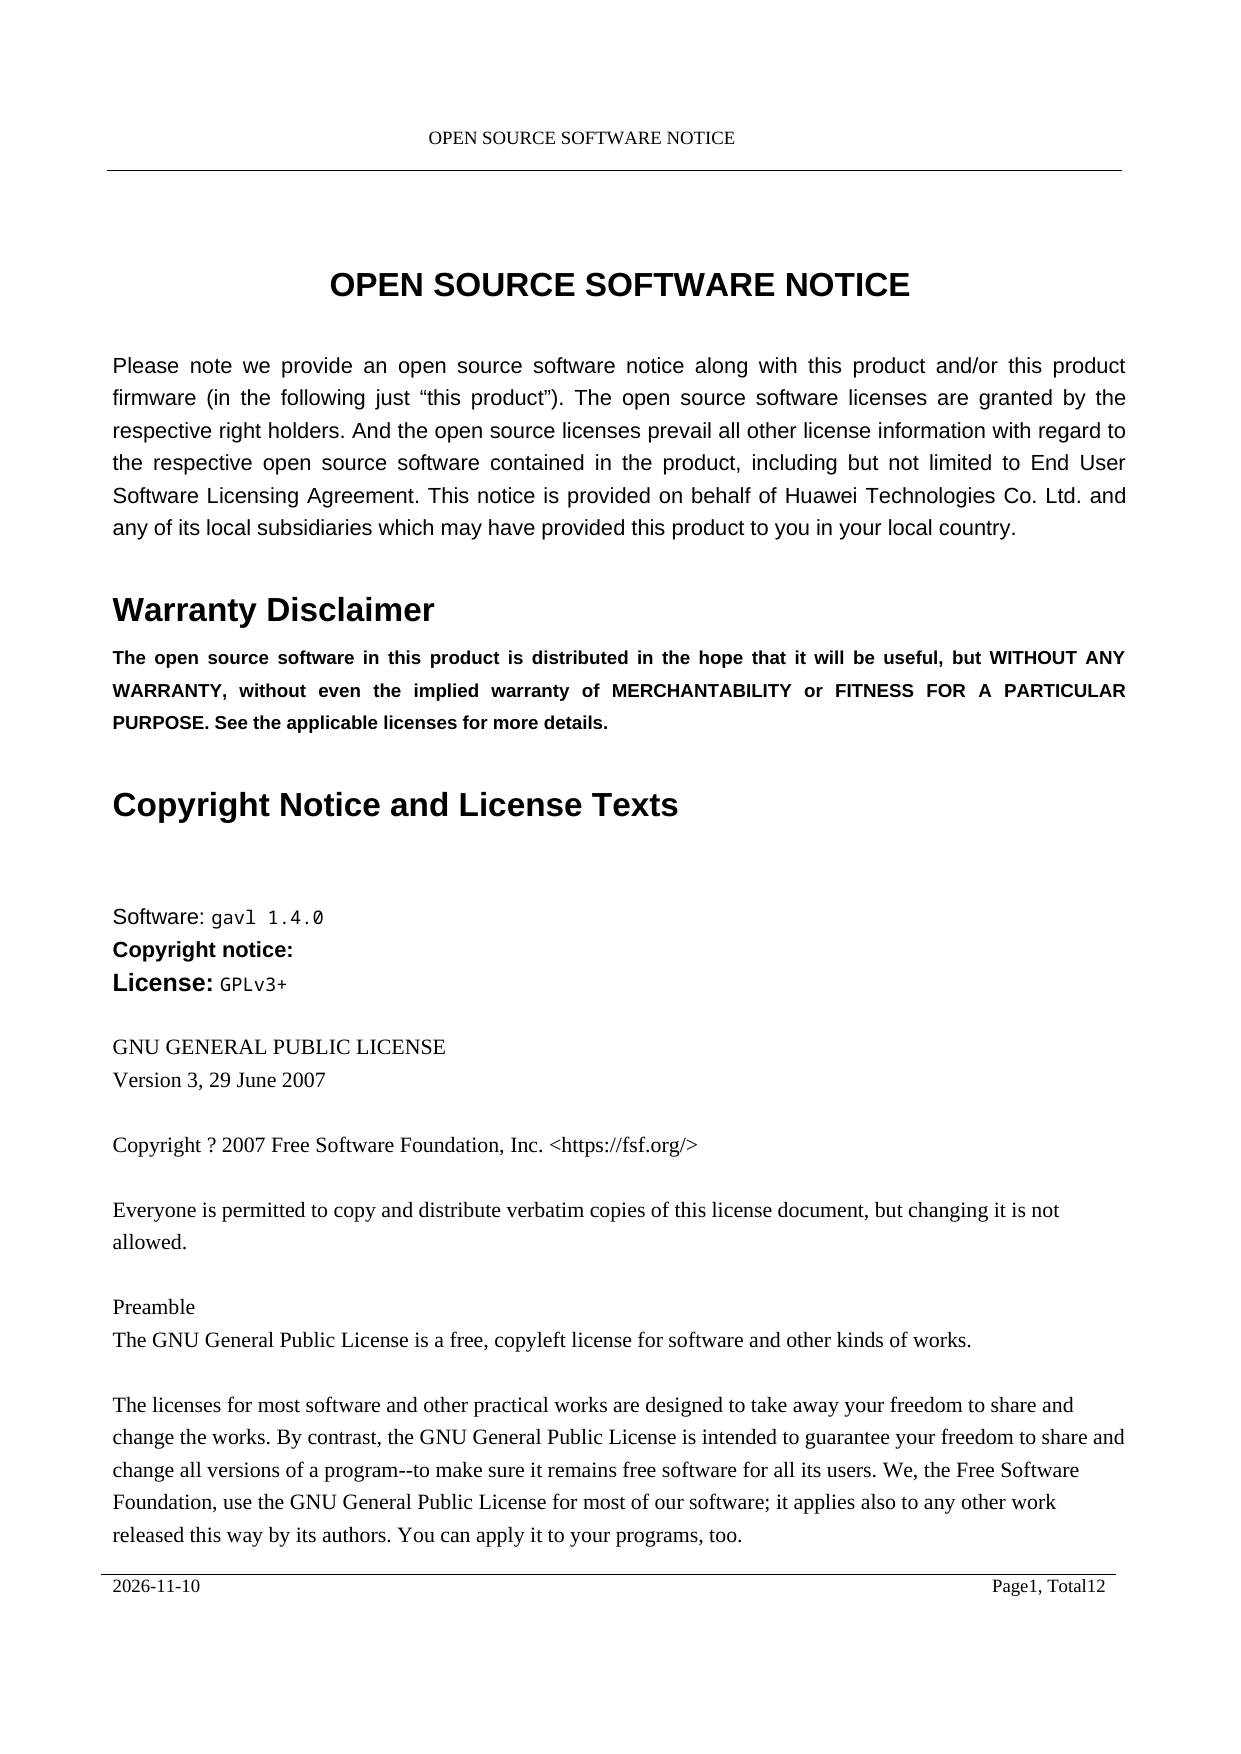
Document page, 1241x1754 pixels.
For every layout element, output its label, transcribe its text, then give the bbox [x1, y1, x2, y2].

text Copyright notice: [112, 933, 1128, 966]
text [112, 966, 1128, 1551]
text Software: gavl 1.4.0 [112, 901, 1128, 933]
text Please note we provide an open source software notice along with this product and/or this product firmware (in the following just “this product”). The open source software licenses are granted by the respective right holders. And the open source licenses prevail all other license information with regard to the respective open source software contained in the product, including but not limited to End User Software Licensing Agreement. This notice is provided on behalf of Huawei Technologies Co. Ltd. and any of its local subsidiaries which may have provided this product to you in your local country. [112, 349, 1128, 544]
text The open source software in this product is distributed in the hope that it will be useful, but WITHOUT ANY WARRANTY, without even the implied warranty of MERCHANTABILITY or FITNESS FOR A PARTICULAR PURPOSE. See the applicable licenses for more details. [112, 641, 1128, 739]
text Warranty Disclaimer [112, 576, 1128, 641]
text Copyright Notice and License Texts [112, 771, 1128, 836]
text OPEN SOURCE SOFTWARE NOTICE [112, 251, 1128, 316]
